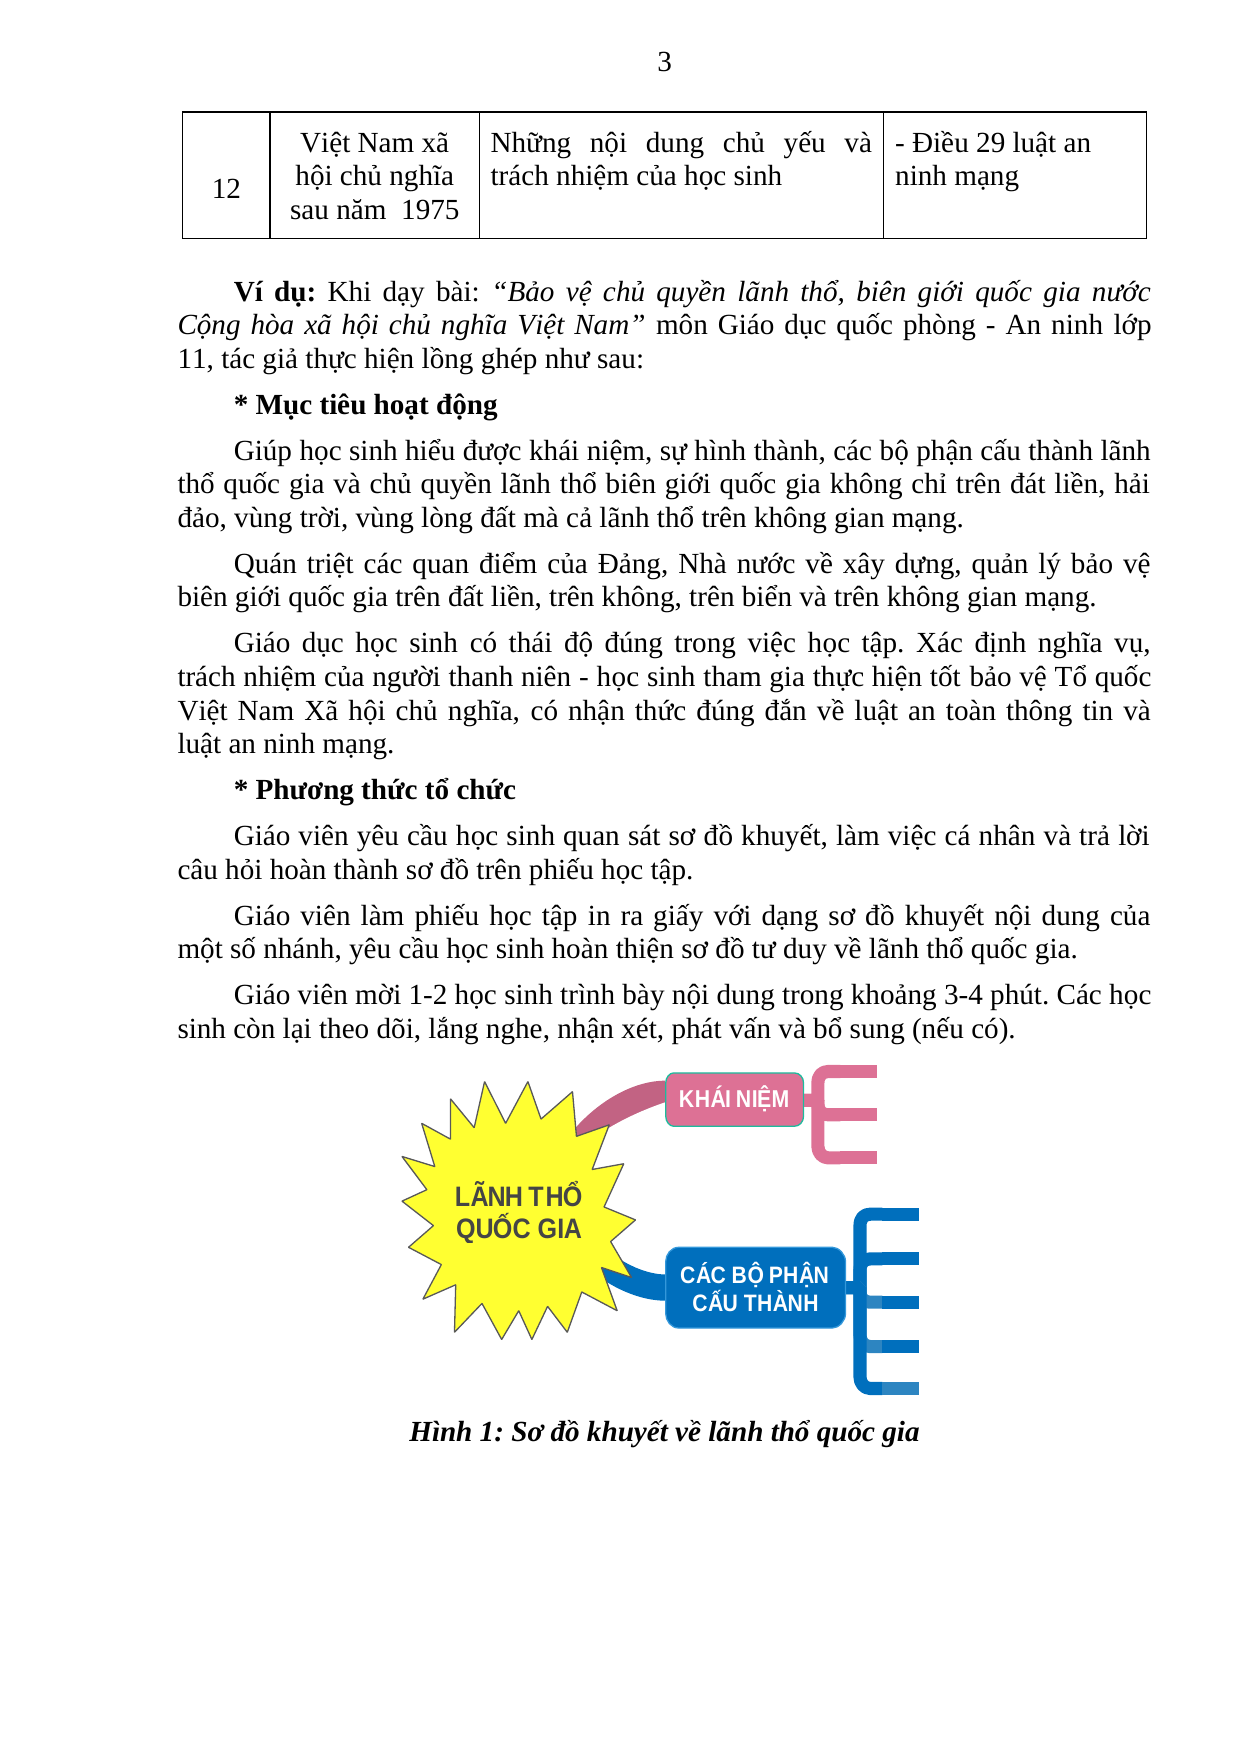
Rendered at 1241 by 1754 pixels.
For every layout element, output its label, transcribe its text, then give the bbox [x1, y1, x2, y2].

text Giáo dục học sinh có thái độ đúng trong việc học tập. Xác định nghĩa vụ, trách nhiệm của người thanh niên - học sinh tham gia thực hiện tốt bảo vệ Tổ quốc Việt Nam Xã hội chủ nghĩa, có nhận thức đúng đắn về luật an toàn thông tin và luật an ninh mạng. [177, 626, 1152, 760]
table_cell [480, 113, 883, 238]
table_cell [884, 113, 1146, 238]
text Hình 1: Sơ đồ khuyết về lãnh thổ quốc gia [177, 1414, 1152, 1447]
text * Phương thức tổ chức [177, 772, 1152, 806]
text Giúp học sinh hiểu được khái niệm, sự hình thành, các bộ phận cấu thành lãnh thổ quốc gia và chủ quyền lãnh thổ biên giới quốc gia không chỉ trên đát liền, hải đảo, vùng trời, vùng lòng đất mà cả lãnh thổ trên không gian mạng. [177, 433, 1152, 533]
text Giáo viên làm phiếu học tập in ra giấy với dạng sơ đồ khuyết nội dung của một số nhánh, yêu cầu học sinh hoàn thiện sơ đồ tư duy về lãnh thổ quốc gia. [177, 898, 1152, 965]
text Ví dụ: Khi dạy bài: “Bảo vệ chủ quyền lãnh thổ, biên giới quốc gia nước Cộng hòa xã hội chủ nghĩa Việt Nam” môn Giáo dục quốc phòng - An ninh lớp 11, tác giả thực hiện lồng ghép như sau: [177, 274, 1152, 374]
table_cell 12 [183, 113, 269, 238]
text Giáo viên yêu cầu học sinh quan sát sơ đồ khuyết, làm việc cá nhân và trả lời câu hỏi hoàn thành sơ đồ trên phiếu học tập. [177, 818, 1152, 885]
text * Mục tiêu hoạt động [177, 387, 1152, 420]
text Giáo viên mời 1-2 học sinh trình bày nội dung trong khoảng 3-4 phút. Các học sinh còn lại theo dõi, lắng nghe, nhận xét, phát vấn và bổ sung (nếu có). [177, 977, 1152, 1044]
text Quán triệt các quan điểm của Đảng, Nhà nước về xây dựng, quản lý bảo vệ biên giới quốc gia trên đất liền, trên không, trên biển và trên không gian mạng. [177, 546, 1152, 613]
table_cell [271, 113, 479, 238]
